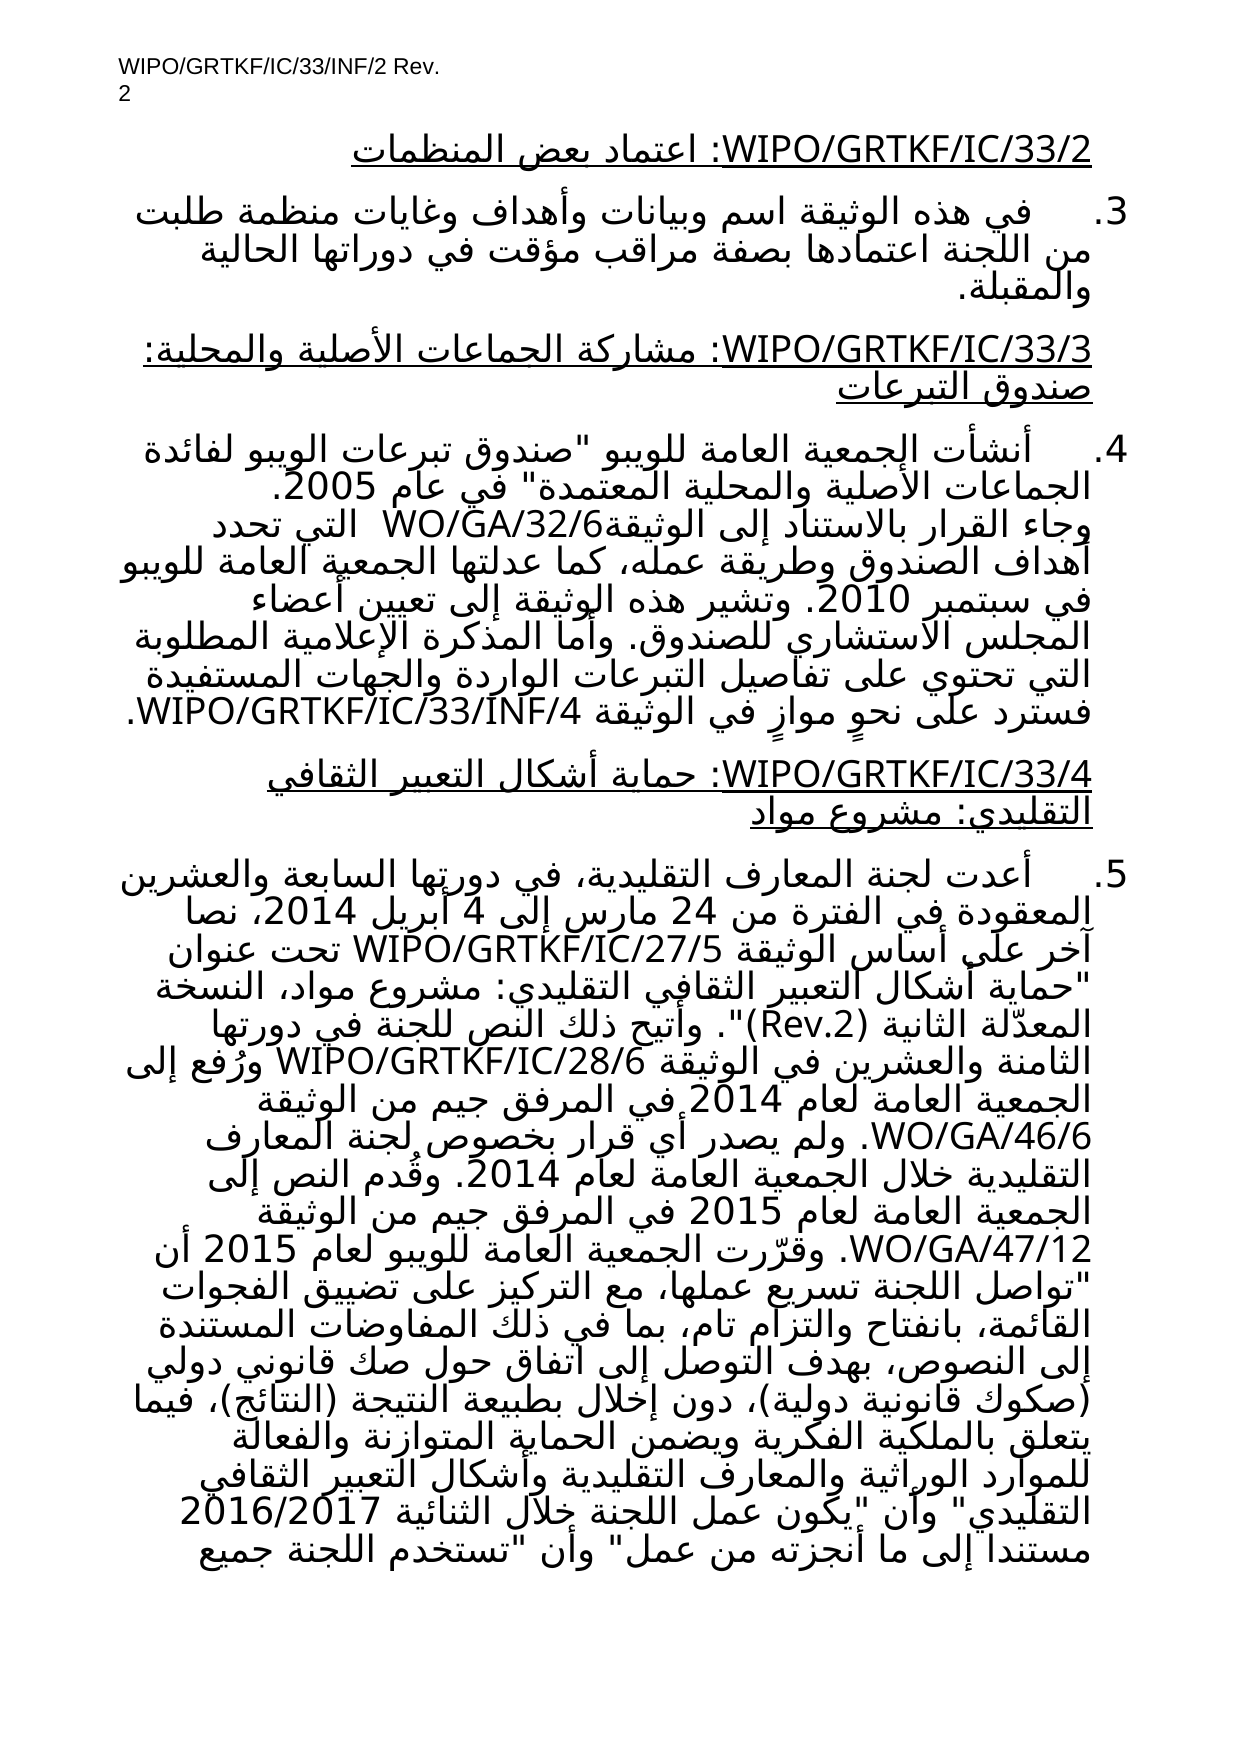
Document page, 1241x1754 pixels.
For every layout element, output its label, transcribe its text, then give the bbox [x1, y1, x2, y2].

text أنشأت الجمعية العامة للويبو "صندوق تبرعات الويبو لفائدة الجماعات الأصلية والمحلية المعتمدة" في عام 2005. وجاء القرار بالاستناد إلى الوثيقةWO/GA/32/6 التي تحدد أهداف الصندوق وطريقة عمله، كما عدلتها الجمعية العامة للويبو في سبتمبر 2010. وتشير هذه الوثيقة إلى تعيين أعضاء المجلس الاستشاري للصندوق. وأما المذكرة الإعلامية المطلوبة التي تحتوي على تفاصيل التبرعات الواردة والجهات المستفيدة فسترد على نحوٍ موازٍ في الوثيقة WIPO/GRTKF/IC/33/INF/4. [118, 432, 1092, 732]
text WIPO/GRTKF/IC/33/4: حماية أشكال التعبير الثقافي التقليدي: مشروع مواد [118, 757, 1092, 832]
text WIPO/GRTKF/IC/33/3: مشاركة الجماعات الأصلية والمحلية: صندوق التبرعات [118, 332, 1092, 407]
text WIPO/GRTKF/IC/33/2: اعتماد بعض المنظمات [118, 132, 1092, 170]
text في هذه الوثيقة اسم وبيانات وأهداف وغايات منظمة طلبت من اللجنة اعتمادها بصفة مراقب مؤقت في دوراتها الحالية والمقبلة. [118, 195, 1092, 307]
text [118, 857, 1092, 1570]
